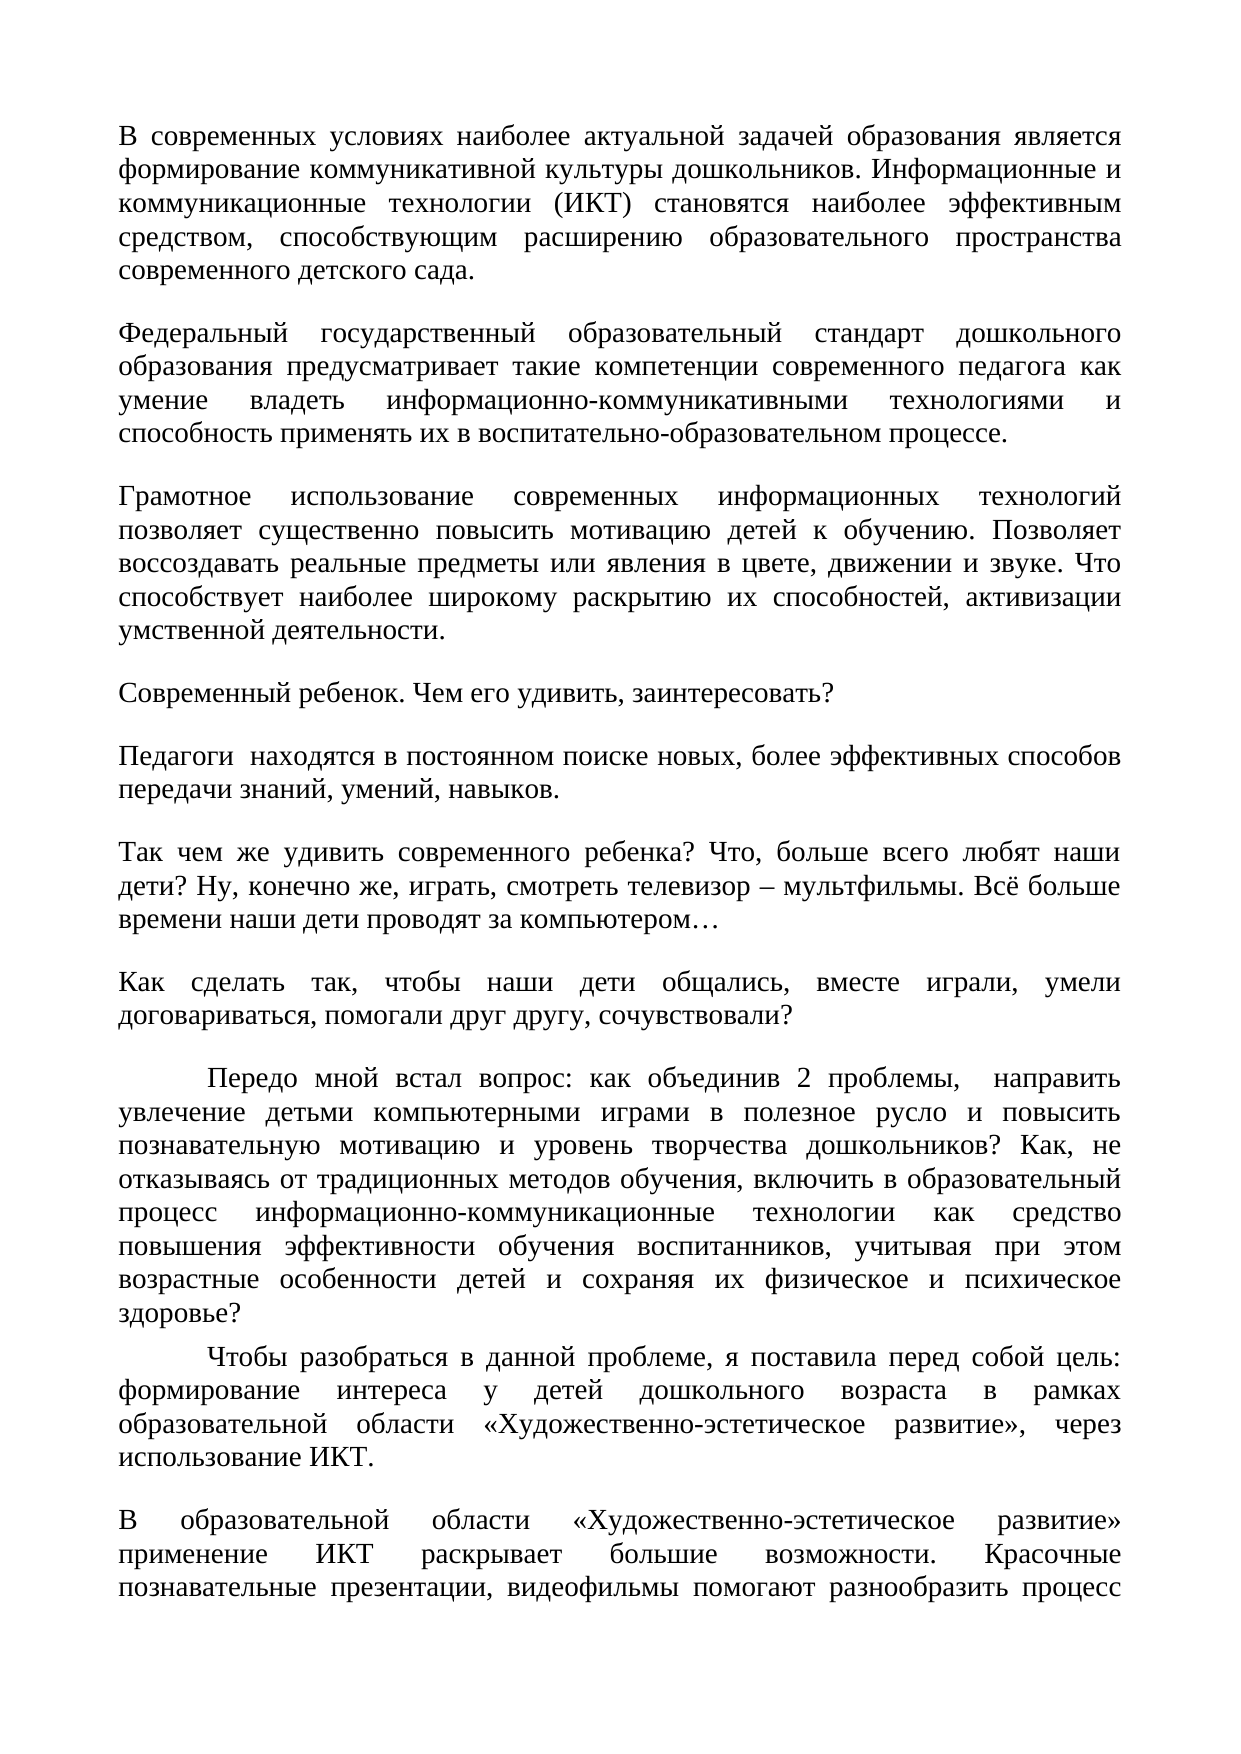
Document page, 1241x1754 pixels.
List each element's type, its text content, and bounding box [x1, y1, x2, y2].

text В современных условиях наиболее актуальной задачей образования является формирование коммуникативной культуры дошкольников. Информационные и коммуникационные технологии (ИКТ) становятся наиболее эффективным средством, способствующим расширению образовательного пространства современного детского сада. [118, 118, 1122, 286]
text Как сделать так, чтобы наши дети общались, вместе играли, умели договариваться, помогали друг другу, сочувствовали? [118, 964, 1122, 1031]
text Педагоги находятся в постоянном поиске новых, более эффективных способов передачи знаний, умений, навыков. [118, 738, 1122, 805]
text Современный ребенок. Чем его удивить, заинтересовать? [118, 675, 1122, 709]
text Грамотное использование современных информационных технологий позволяет существенно повысить мотивацию детей к обучению. Позволяет воссоздавать реальные предметы или явления в цвете, движении и звуке. Что способствует наиболее широкому раскрытию их способностей, активизации умственной деятельности. [118, 478, 1122, 646]
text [118, 1502, 1122, 1603]
text Федеральный государственный образовательный стандарт дошкольного образования предусматривает такие компетенции современного педагога как умение владеть информационно-коммуникативными технологиями и способность применять их в воспитательно-образовательном процессе. [118, 315, 1122, 449]
text Чтобы разобраться в данной проблеме, я поставила перед собой цель: формирование интереса у детей дошкольного возраста в рамках образовательной области «Художественно-эстетическое развитие», через использование ИКТ. [118, 1339, 1122, 1473]
text Так чем же удивить современного ребенка? Что, больше всего любят наши дети? Ну, конечно же, играть, смотреть телевизор – мультфильмы. Всё больше времени наши дети проводят за компьютером… [118, 834, 1122, 935]
text Передо мной встал вопрос: как объединив 2 проблемы, направить увлечение детьми компьютерными играми в полезное русло и повысить познавательную мотивацию и уровень творчества дошкольников? Как, не отказываясь от традиционных методов обучения, включить в образовательный процесс информационно-коммуникационные технологии как средство повышения эффективности обучения воспитанников, учитывая при этом возрастные особенности детей и сохраняя их физическое и психическое здоровье? [118, 1060, 1122, 1328]
